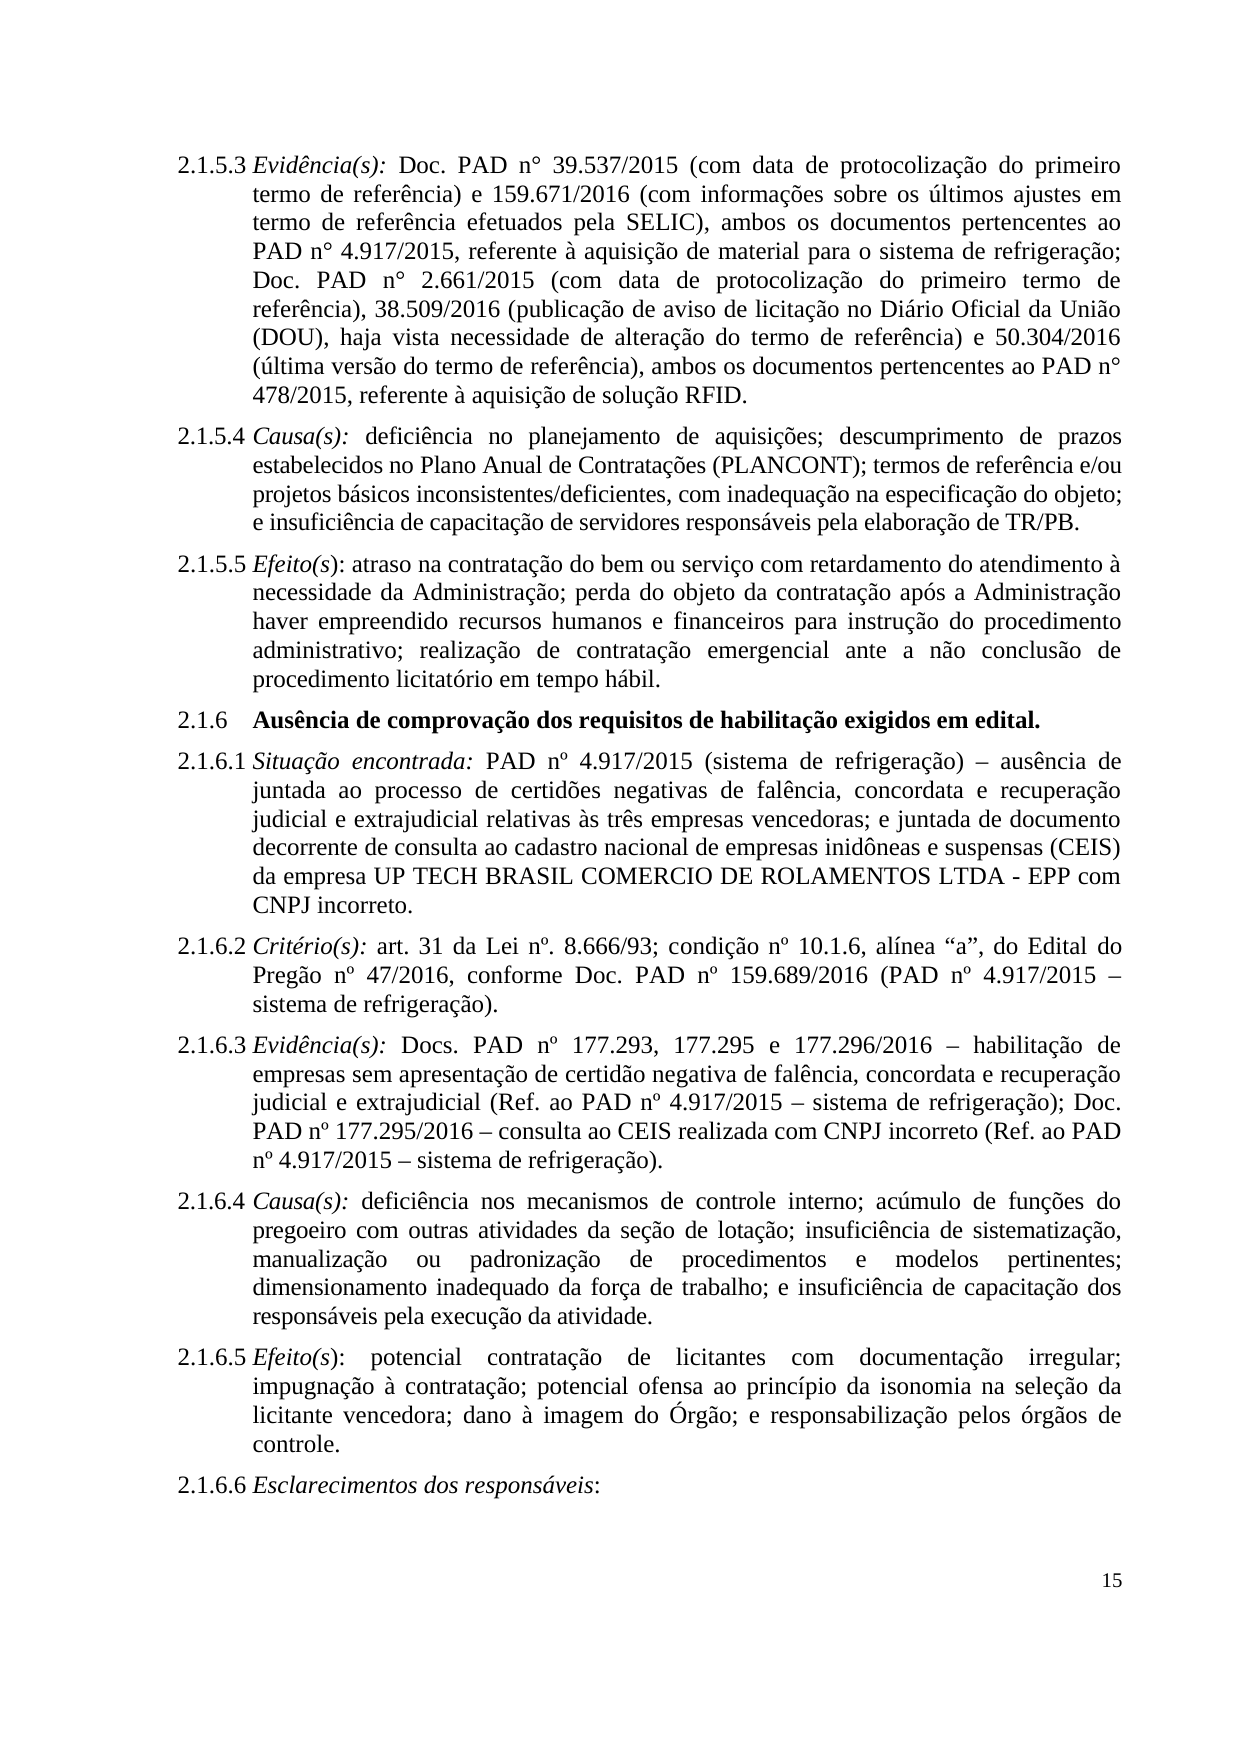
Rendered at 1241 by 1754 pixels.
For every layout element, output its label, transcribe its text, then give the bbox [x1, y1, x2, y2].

list Causa(s): deficiência no planejamento de aquisições; descumprimento de prazos estabelecidos no Plano Anual de Contratações (PLANCONT); termos de referência e/ou projetos básicos inconsistentes/deficientes, com inadequação na especificação do objeto; e insuficiência de capacitação de servidores responsáveis pela elaboração de TR/PB. [177, 421, 1122, 536]
list Evidência(s): Doc. PAD n° 39.537/2015 (com data de protocolização do primeiro termo de referência) e 159.671/2016 (com informações sobre os últimos ajustes em termo de referência efetuados pela SELIC), ambos os documentos pertencentes ao PAD n° 4.917/2015, referente à aquisição de material para o sistema de refrigeração; Doc. PAD n° 2.661/2015 (com data de protocolização do primeiro termo de referência), 38.509/2016 (publicação de aviso de licitação no Diário Oficial da União (DOU), haja vista necessidade de alteração do termo de referência) e 50.304/2016 (última versão do termo de referência), ambos os documentos pertencentes ao PAD n° 478/2015, referente à aquisição de solução RFID. [177, 150, 1122, 409]
list Causa(s): deficiência nos mecanismos de controle interno; acúmulo de funções do pregoeiro com outras atividades da seção de lotação; insuficiência de sistematização, manualização ou padronização de procedimentos e modelos pertinentes; dimensionamento inadequado da força de trabalho; e insuficiência de capacitação dos responsáveis pela execução da atividade. [177, 1186, 1122, 1330]
list Evidência(s): Docs. PAD nº 177.293, 177.295 e 177.296/2016 – habilitação de empresas sem apresentação de certidão negativa de falência, concordata e recuperação judicial e extrajudicial (Ref. ao PAD nº 4.917/2015 – sistema de refrigeração); Doc. PAD nº 177.295/2016 – consulta ao CEIS realizada com CNPJ incorreto (Ref. ao PAD nº 4.917/2015 – sistema de refrigeração). [177, 1030, 1122, 1174]
list Situação encontrada: PAD nº 4.917/2015 (sistema de refrigeração) – ausência de juntada ao processo de certidões negativas de falência, concordata e recuperação judicial e extrajudicial relativas às três empresas vencedoras; e juntada de documento decorrente de consulta ao cadastro nacional de empresas inidôneas e suspensas (CEIS) da empresa UP TECH BRASIL COMERCIO DE ROLAMENTOS LTDA - EPP com CNPJ incorreto. [177, 746, 1122, 919]
list Ausência de comprovação dos requisitos de habilitação exigidos em edital. [177, 705, 1122, 734]
list Efeito(s): potencial contratação de licitantes com documentação irregular; impugnação à contratação; potencial ofensa ao princípio da isonomia na seleção da licitante vencedora; dano à imagem do Órgão; e responsabilização pelos órgãos de controle. [177, 1342, 1122, 1457]
list Critério(s): art. 31 da Lei nº. 8.666/93; condição nº 10.1.6, alínea “a”, do Edital do Pregão nº 47/2016, conforme Doc. PAD nº 159.689/2016 (PAD nº 4.917/2015 – sistema de refrigeração). [177, 931, 1122, 1017]
list Esclarecimentos dos responsáveis: [177, 1470, 1122, 1499]
list Efeito(s): atraso na contratação do bem ou serviço com retardamento do atendimento à necessidade da Administração; perda do objeto da contratação após a Administração haver empreendido recursos humanos e financeiros para instrução do procedimento administrativo; realização de contratação emergencial ante a não conclusão de procedimento licitatório em tempo hábil. [177, 549, 1122, 692]
